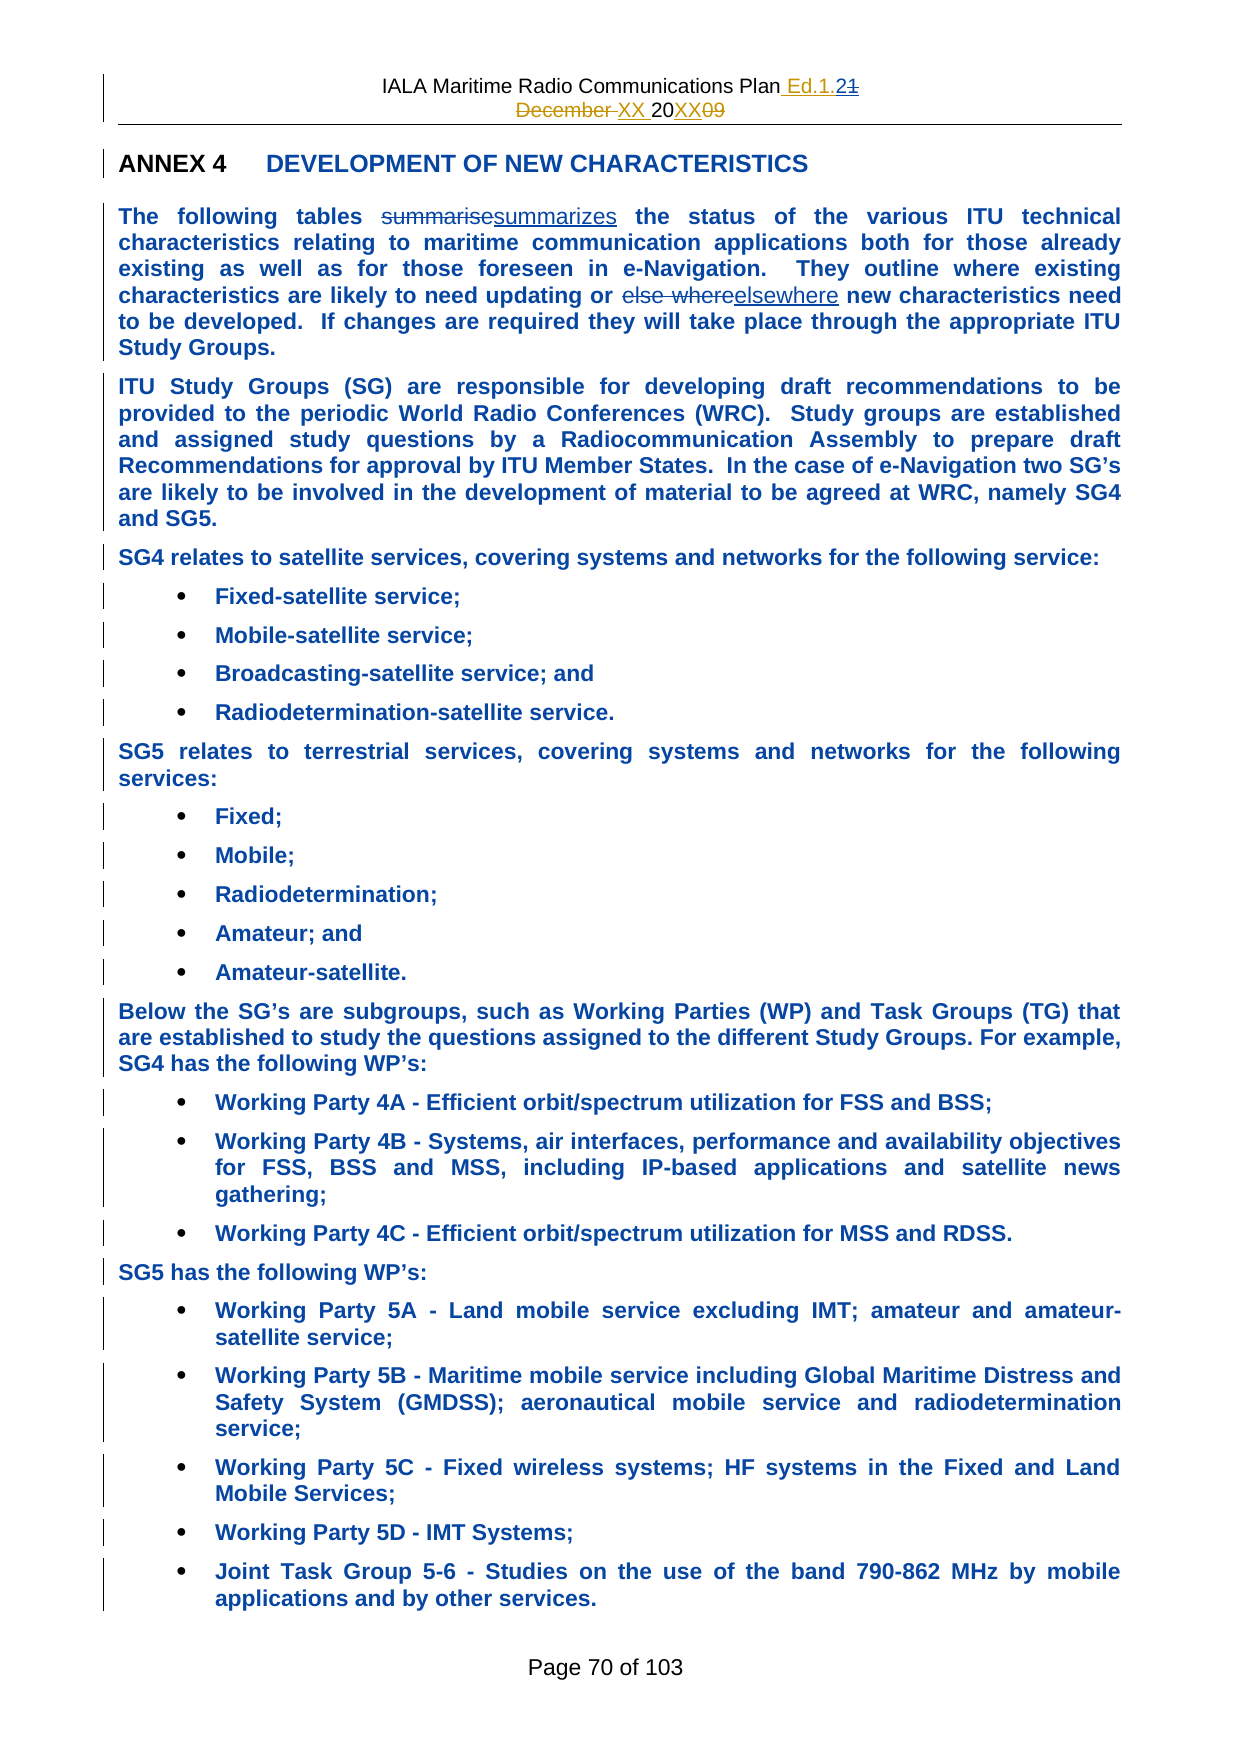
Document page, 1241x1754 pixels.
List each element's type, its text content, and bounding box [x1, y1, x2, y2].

text Amateur-satellite. [177, 959, 1122, 985]
text SG5 has the following WP’s: [118, 1258, 1122, 1285]
text Mobile-satellite service; [177, 622, 1122, 648]
text Amateur; and [177, 920, 1122, 946]
text Broadcasting-satellite service; and [177, 660, 1122, 687]
text Working Party 4B - Systems, air interfaces, performance and availability objectives for FSS, BSS and MSS, including IP-based applications and satellite news gathering; [177, 1128, 1122, 1207]
text Working Party 5B - Maritime mobile service including Global Maritime Distress and Safety System (GMDSS); aeronautical mobile service and radiodetermination service; [177, 1362, 1122, 1442]
text Fixed-satellite service; [177, 583, 1122, 609]
text Below the SG’s are subgroups, such as Working Parties (WP) and Task Groups (TG) that are established to study the questions assigned to the different Study Groups. For example, SG4 has the following WP’s: [118, 998, 1122, 1077]
text Working Party 5C - Fixed wireless systems; HF systems in the Fixed and Land Mobile Services; [177, 1454, 1122, 1507]
text Working Party 5D - IMT Systems; [177, 1519, 1122, 1546]
text ITU Study Groups (SG) are responsible for developing draft recommendations to be provided to the periodic World Radio Conferences (WRC). Study groups are established and assigned study questions by a Radiocommunication Assembly to prepare draft Recommendations for approval by ITU Member States. In the case of e-Navigation two SG’s are likely to be involved in the development of material to be agreed at WRC, namely SG4 and SG5. [118, 373, 1122, 531]
text Mobile; [177, 842, 1122, 868]
text Joint Task Group 5-6 - Studies on the use of the band 790-862 MHz by mobile applications and by other services. [177, 1558, 1122, 1611]
text Working Party 4A - Efficient orbit/spectrum utilization for FSS and BSS; [177, 1089, 1122, 1116]
text Fixed; [177, 803, 1122, 830]
text Development of new characteristics [118, 149, 1122, 178]
text SG4 relates to satellite services, covering systems and networks for the following service: [118, 544, 1122, 570]
text SG5 relates to terrestrial services, covering systems and networks for the following services: [118, 738, 1122, 791]
text Radiodetermination-satellite service. [177, 699, 1122, 726]
text The following tables the status of the various ITU technical characteristics relating to maritime communication applications both for those already existing as well as for those foreseen in e-Navigation. They outline where existing characteristics are likely to need updating or new characteristics need to be developed. If changes are required they will take place through the appropriate ITU Study Groups. [118, 203, 1122, 361]
text Radiodetermination; [177, 881, 1122, 907]
text Working Party 4C - Efficient orbit/spectrum utilization for MSS and RDSS. [177, 1219, 1122, 1246]
text Working Party 5A - Land mobile service excluding IMT; amateur and amateur-satellite service; [177, 1297, 1122, 1350]
